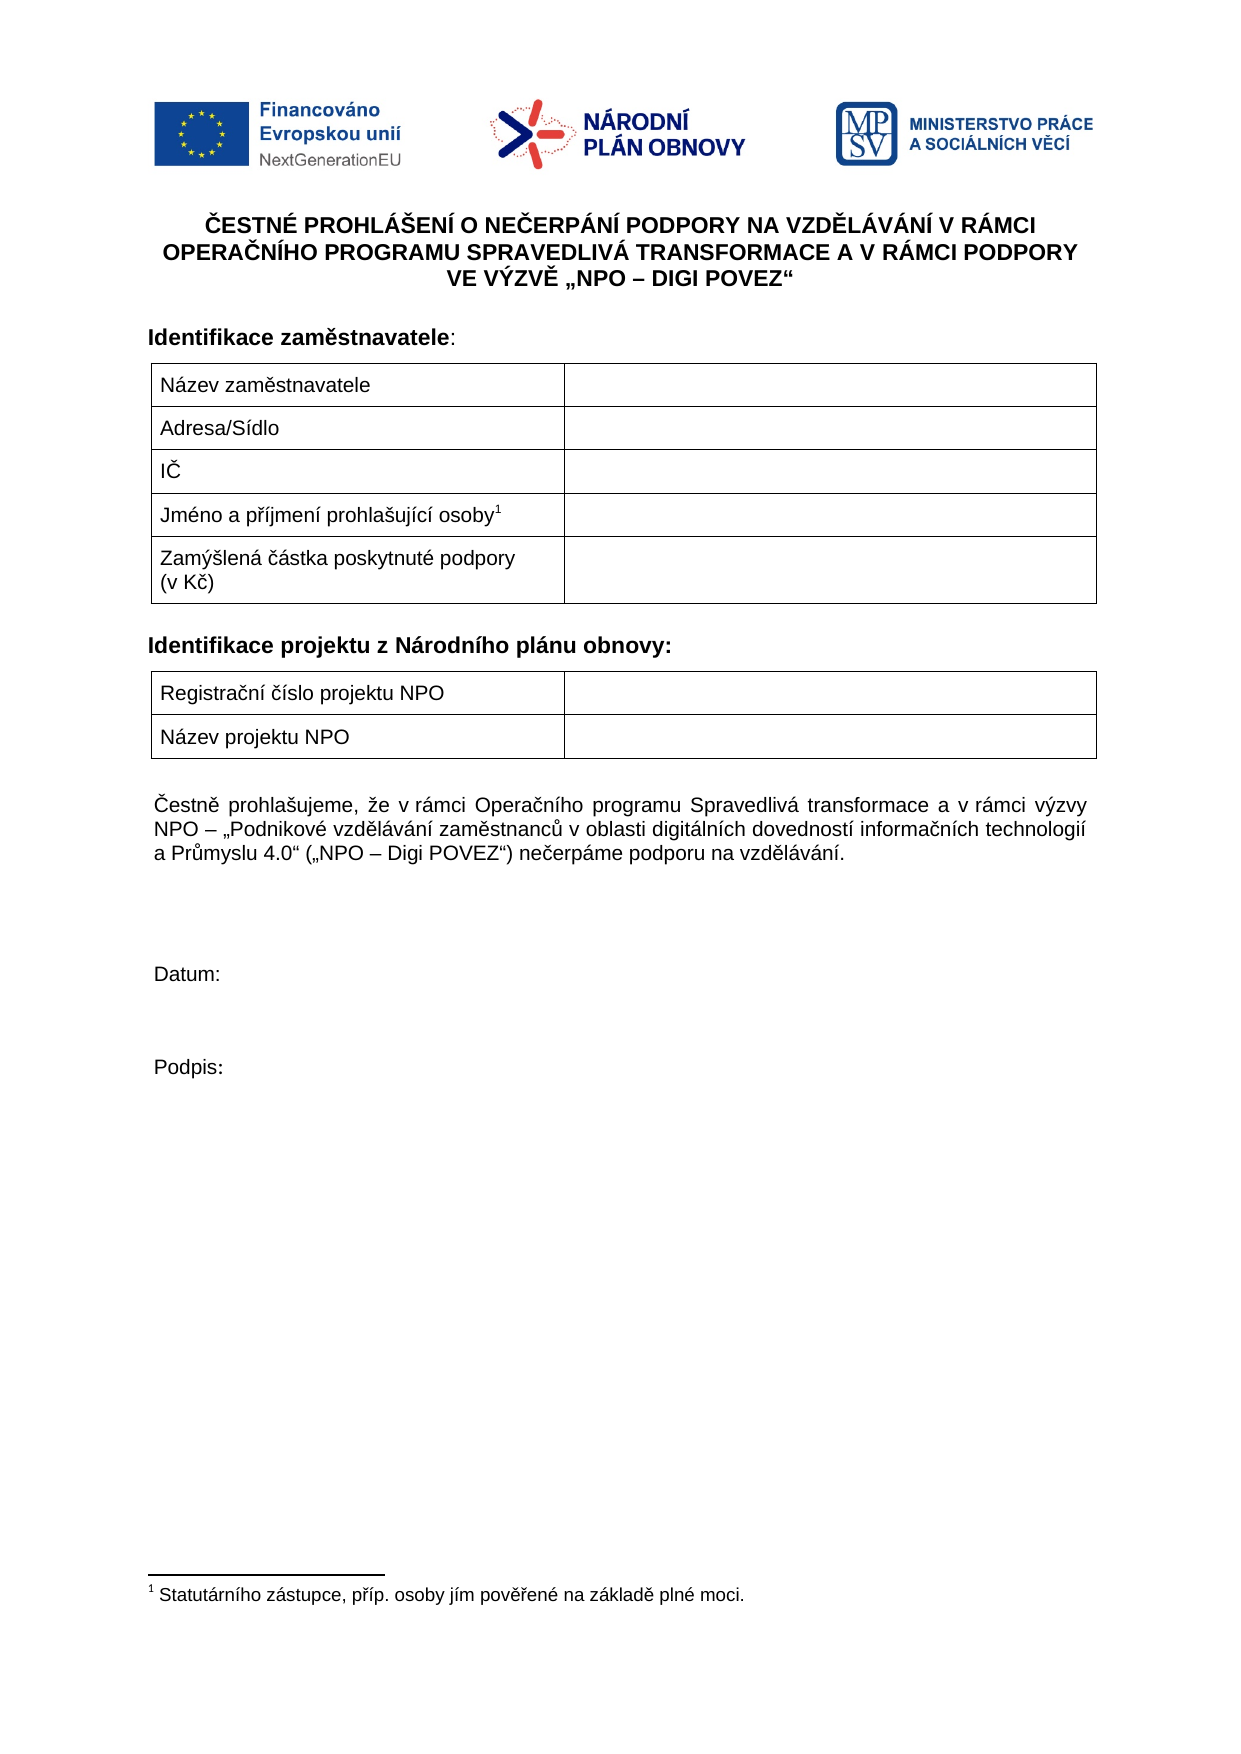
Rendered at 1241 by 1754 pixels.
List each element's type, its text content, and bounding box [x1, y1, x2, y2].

table_header [565, 672, 1096, 714]
table_cell Adresa/Sídlo [152, 407, 564, 449]
text Identifikace projektu z Národního plánu obnovy: [148, 632, 1093, 658]
table_cell [565, 494, 1096, 536]
table_cell Jméno a příjmení prohlašující osoby [152, 494, 564, 536]
text Datum: [153, 962, 1087, 986]
table_cell Zamýšlená částka poskytnuté podpory (v Kč) [152, 537, 564, 603]
table_cell [565, 407, 1096, 449]
picture [147, 88, 1093, 181]
table_header Název zaměstnavatele [152, 364, 564, 406]
text Podpis: [153, 1052, 1087, 1080]
table_header [565, 364, 1096, 406]
text Čestné prohlášení o nečerpání podpory na vzdělávání v rámci operačního programu spravedlivá transformace a v rámci podpory ve výzvě „NPO – Digi POVEZ“ [148, 212, 1093, 291]
table_cell [565, 537, 1096, 603]
table_cell IČ [152, 450, 564, 492]
table_cell [565, 450, 1096, 492]
text Čestně prohlašujeme, že v rámci Operačního programu Spravedlivá transformace a v rámci výzvy NPO – „Podnikové vzdělávání zaměstnanců v oblasti digitálních dovedností informačních technologií a Průmyslu 4.0“ („NPO – Digi POVEZ“) nečerpáme podporu na vzdělávání. [153, 793, 1087, 865]
table_cell [565, 715, 1096, 758]
table_header Registrační číslo projektu NPO [152, 672, 564, 714]
text Identifikace zaměstnavatele: [148, 323, 1093, 350]
table_cell Název projektu NPO [152, 715, 564, 758]
